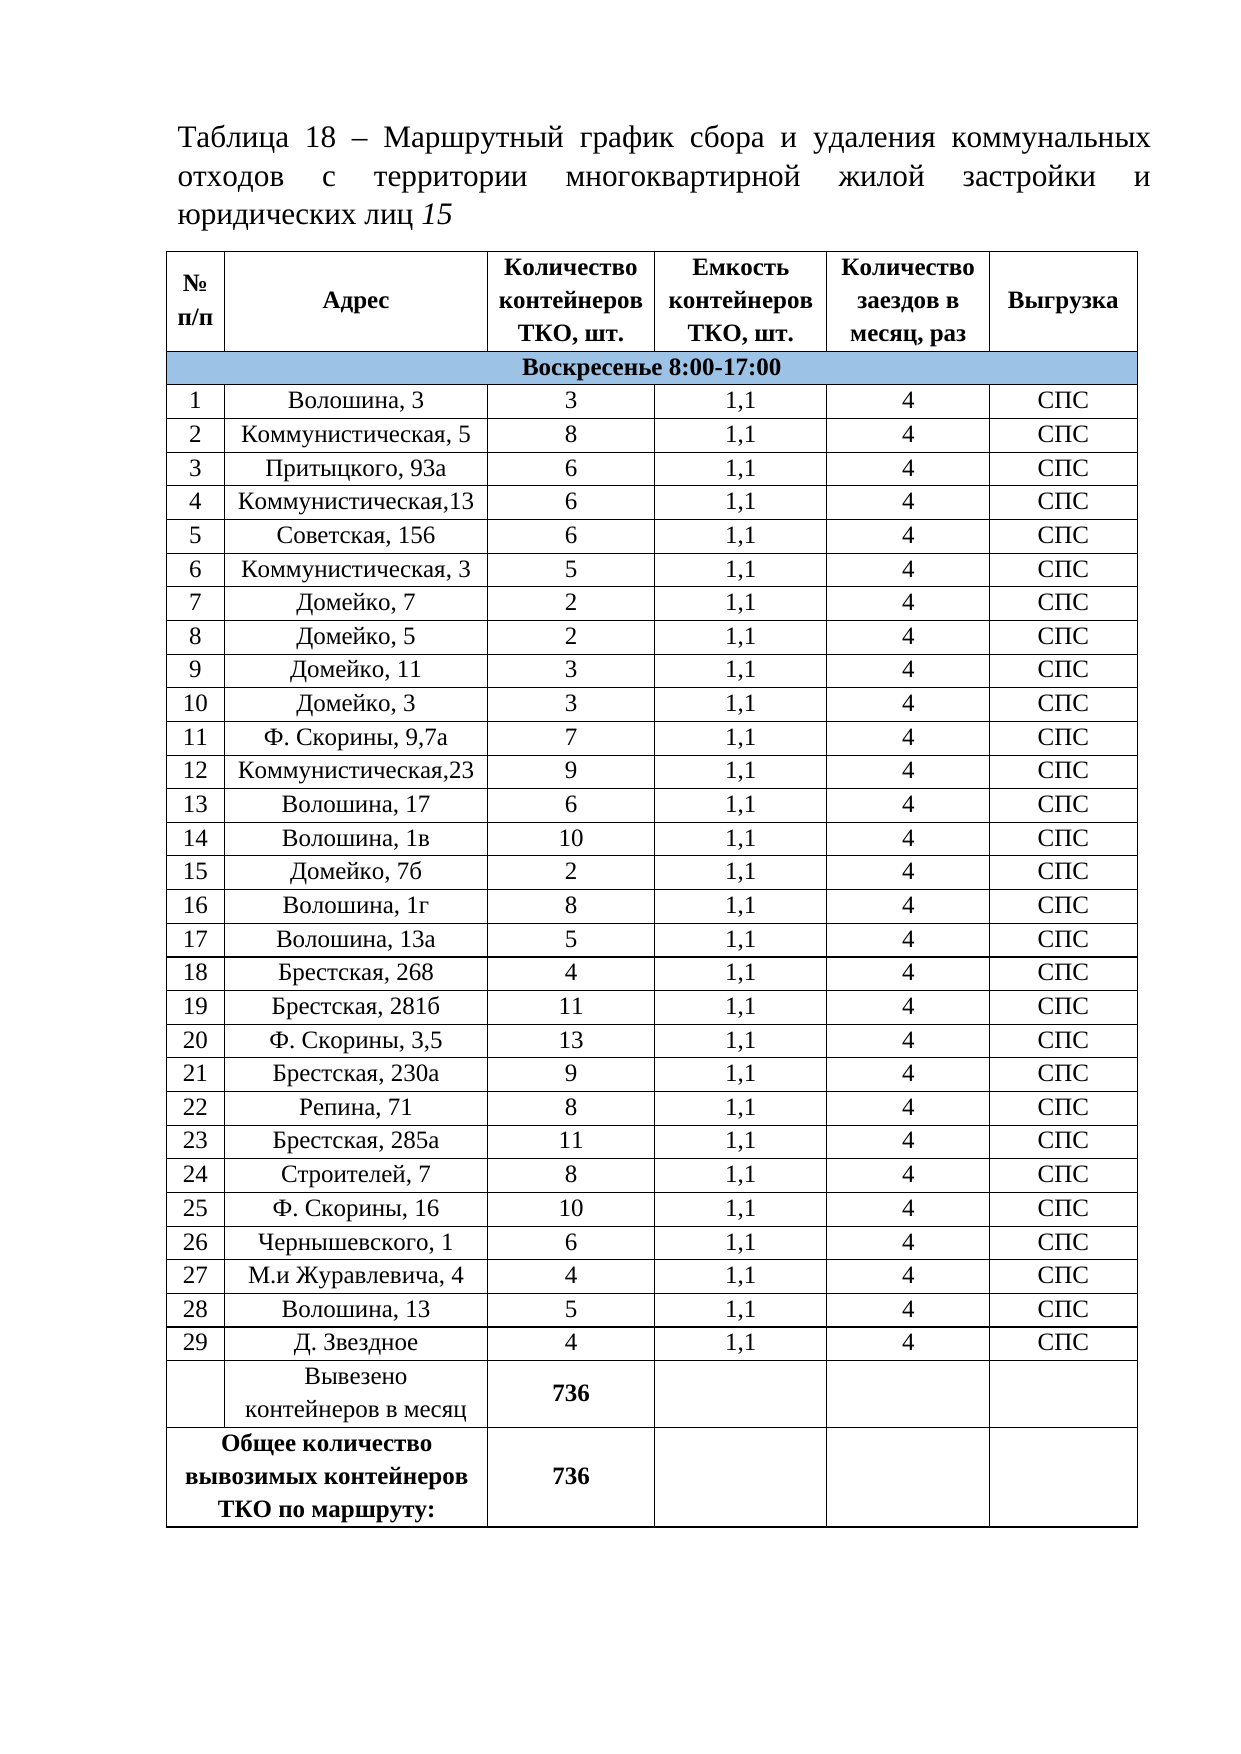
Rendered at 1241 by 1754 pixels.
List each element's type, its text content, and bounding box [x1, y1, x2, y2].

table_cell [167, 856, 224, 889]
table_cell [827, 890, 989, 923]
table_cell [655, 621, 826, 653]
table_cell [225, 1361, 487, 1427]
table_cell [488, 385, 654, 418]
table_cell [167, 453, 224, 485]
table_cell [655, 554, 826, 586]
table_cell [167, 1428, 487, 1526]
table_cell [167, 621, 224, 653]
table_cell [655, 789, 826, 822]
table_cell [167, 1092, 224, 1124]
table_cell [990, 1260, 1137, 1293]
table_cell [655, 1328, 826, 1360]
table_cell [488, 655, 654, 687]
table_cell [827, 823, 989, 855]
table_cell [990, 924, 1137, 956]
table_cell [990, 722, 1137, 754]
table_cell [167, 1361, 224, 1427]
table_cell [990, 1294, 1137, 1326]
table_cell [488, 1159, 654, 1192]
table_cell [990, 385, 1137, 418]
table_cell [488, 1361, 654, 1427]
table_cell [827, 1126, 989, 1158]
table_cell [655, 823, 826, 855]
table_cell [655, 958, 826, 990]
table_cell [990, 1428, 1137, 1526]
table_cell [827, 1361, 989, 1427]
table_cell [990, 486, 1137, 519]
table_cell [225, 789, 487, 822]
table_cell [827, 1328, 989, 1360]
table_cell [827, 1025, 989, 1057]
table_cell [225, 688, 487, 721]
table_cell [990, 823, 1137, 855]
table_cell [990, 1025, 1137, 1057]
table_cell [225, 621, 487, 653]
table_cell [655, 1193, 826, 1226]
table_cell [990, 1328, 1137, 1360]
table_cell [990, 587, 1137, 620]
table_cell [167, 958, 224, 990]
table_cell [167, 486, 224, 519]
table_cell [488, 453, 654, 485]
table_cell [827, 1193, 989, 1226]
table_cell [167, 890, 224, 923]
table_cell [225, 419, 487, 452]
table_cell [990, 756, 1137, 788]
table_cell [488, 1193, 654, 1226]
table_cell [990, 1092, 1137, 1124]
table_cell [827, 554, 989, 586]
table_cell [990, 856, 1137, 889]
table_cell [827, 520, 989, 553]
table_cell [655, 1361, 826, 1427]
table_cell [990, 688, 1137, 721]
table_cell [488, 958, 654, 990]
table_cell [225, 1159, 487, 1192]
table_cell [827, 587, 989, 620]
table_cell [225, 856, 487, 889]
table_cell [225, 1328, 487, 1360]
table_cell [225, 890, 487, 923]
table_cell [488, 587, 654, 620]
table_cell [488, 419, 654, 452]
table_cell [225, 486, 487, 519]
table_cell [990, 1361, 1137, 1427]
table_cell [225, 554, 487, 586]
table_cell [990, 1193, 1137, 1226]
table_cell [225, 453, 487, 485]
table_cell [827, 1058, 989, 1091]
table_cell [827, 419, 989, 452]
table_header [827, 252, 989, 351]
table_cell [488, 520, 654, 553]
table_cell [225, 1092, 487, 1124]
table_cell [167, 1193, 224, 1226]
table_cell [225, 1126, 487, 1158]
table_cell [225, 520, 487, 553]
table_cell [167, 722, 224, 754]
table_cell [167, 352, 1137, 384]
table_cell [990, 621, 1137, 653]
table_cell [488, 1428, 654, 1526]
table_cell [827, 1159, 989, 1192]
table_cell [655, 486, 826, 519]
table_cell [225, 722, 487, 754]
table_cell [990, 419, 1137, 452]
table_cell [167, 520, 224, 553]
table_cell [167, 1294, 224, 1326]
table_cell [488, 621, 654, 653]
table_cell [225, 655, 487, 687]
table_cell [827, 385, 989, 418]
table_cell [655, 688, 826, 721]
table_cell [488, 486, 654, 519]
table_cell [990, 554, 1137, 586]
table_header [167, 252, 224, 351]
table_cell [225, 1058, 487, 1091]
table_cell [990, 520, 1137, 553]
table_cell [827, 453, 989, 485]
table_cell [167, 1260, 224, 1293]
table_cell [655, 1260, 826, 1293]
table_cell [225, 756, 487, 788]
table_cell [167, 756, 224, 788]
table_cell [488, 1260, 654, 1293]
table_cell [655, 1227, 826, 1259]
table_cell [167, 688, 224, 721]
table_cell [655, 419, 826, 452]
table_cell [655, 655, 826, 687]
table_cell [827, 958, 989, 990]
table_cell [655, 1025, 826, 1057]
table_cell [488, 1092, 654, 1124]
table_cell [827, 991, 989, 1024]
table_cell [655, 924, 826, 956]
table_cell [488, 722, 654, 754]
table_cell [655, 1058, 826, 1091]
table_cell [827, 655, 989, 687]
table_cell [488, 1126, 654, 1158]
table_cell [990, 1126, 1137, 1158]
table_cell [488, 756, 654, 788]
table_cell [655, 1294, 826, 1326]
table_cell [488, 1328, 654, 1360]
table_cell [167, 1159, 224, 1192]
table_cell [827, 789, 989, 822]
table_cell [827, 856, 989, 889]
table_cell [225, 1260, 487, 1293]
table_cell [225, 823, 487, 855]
text Таблица 18 – Маршрутный график сбора и удаления коммунальных отходов с территории многоквартирной жилой застройки и юридических лиц 15 [177, 118, 1152, 232]
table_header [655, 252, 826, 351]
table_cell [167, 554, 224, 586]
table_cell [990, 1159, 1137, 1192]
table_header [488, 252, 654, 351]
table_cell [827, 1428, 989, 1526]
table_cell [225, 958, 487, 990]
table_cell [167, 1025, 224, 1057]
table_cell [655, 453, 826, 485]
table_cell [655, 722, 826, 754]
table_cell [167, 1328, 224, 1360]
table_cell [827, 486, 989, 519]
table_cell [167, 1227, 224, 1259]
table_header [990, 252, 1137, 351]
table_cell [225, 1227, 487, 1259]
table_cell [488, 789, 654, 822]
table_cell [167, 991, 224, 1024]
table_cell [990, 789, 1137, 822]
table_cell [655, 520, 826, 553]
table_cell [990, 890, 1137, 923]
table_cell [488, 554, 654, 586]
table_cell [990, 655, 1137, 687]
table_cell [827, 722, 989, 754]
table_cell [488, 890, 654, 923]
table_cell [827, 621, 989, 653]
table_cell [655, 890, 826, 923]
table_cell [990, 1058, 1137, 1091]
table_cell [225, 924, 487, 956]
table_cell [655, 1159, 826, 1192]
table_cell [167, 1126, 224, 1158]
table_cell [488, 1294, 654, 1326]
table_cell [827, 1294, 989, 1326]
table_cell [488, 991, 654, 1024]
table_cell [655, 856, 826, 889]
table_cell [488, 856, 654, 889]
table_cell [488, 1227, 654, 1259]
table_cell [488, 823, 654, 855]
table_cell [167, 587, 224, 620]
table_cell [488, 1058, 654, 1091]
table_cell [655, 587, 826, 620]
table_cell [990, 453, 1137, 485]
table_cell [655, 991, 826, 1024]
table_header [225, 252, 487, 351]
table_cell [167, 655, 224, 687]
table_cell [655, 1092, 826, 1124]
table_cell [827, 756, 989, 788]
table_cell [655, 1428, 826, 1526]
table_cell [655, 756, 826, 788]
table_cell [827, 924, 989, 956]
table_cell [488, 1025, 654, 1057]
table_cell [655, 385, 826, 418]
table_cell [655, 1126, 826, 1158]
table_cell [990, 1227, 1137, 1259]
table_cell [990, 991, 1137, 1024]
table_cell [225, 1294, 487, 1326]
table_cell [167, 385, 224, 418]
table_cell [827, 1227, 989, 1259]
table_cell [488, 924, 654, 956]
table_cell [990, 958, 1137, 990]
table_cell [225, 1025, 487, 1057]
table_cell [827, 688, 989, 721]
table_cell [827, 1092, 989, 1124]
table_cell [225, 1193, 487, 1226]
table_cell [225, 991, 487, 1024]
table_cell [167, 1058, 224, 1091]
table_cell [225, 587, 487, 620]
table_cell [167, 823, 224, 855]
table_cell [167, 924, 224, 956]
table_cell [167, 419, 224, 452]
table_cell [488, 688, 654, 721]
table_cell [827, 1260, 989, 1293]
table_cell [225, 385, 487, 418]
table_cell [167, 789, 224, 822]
